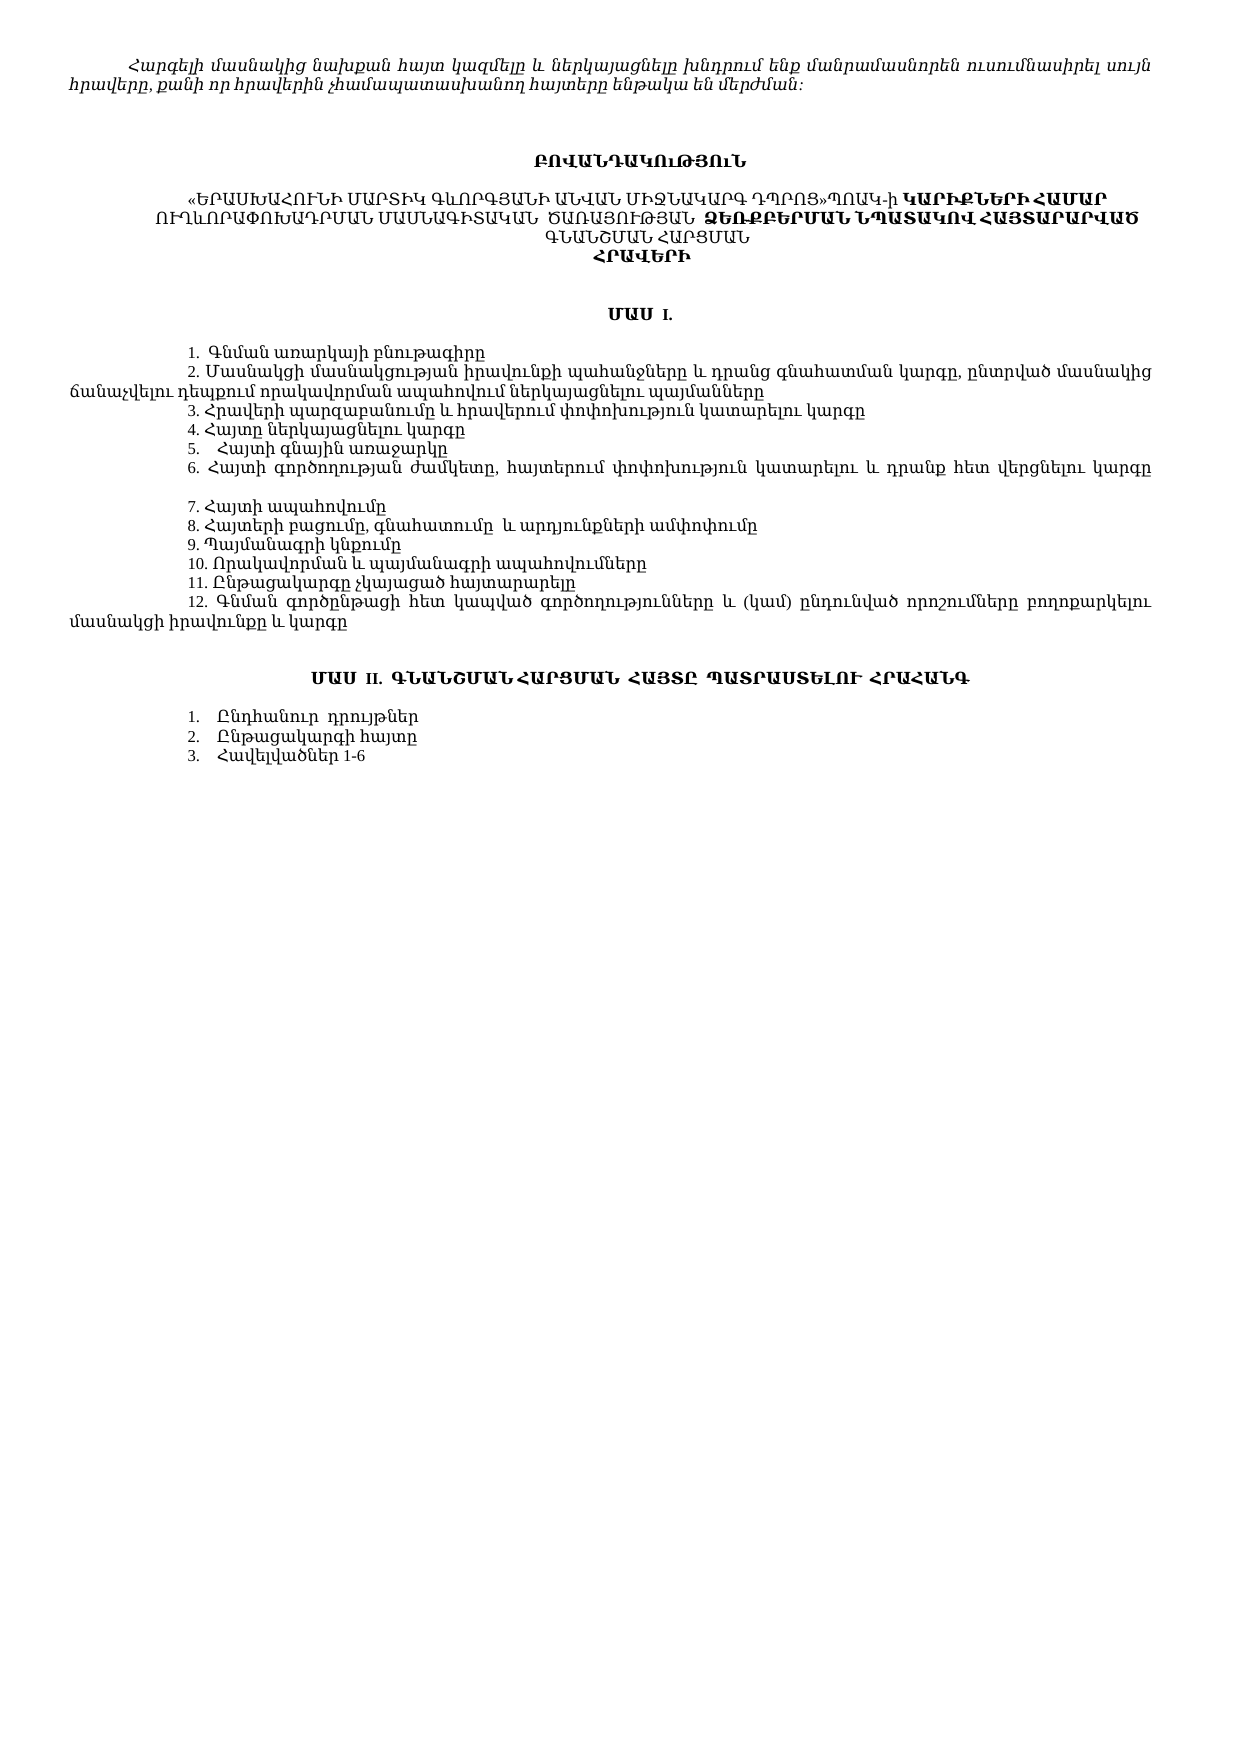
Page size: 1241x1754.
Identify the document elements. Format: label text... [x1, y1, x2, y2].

text 5. Հայտի գնային առաջարկը [69, 439, 1152, 458]
text 1. Գնման առարկայի բնութագիրը [69, 343, 1152, 362]
text 11. Ընթացակարգը չկայացած հայտարարելը [69, 573, 1152, 592]
text 6. Հայտի գործողության ժամկետը, հայտերում փոփոխություն կատարելու և դրանք հետ վերցնելու կարգը [69, 458, 1152, 496]
text 3. Հրավերի պարզաբանումը և հրավերում փոփոխություն կատարելու կարգը [69, 401, 1152, 420]
text 2. Ընթացակարգի հայտը [69, 726, 1152, 746]
text 2. Մասնակցի մասնակցության իրավունքի պահանջները և դրանց գնահատման կարգը, ընտրված մասնակից ճանաչվելու դեպքում որակավորման ապահովում ներկայացնելու պայմանները [69, 362, 1152, 401]
text 7. Հայտի ապահովումը [69, 496, 1152, 516]
text 9. Պայմանագրի կնքումը [69, 535, 1152, 554]
text ԲՈՎԱՆԴԱԿՈւԹՅՈւՆ [69, 151, 1152, 171]
text ՄԱՍ II. ԳՆԱՆՇՄԱՆ ՀԱՐՑՄԱՆ ՀԱՅՏԸ ՊԱՏՐԱՍՏԵԼՈՒ ՀՐԱՀԱՆԳ [69, 669, 1152, 688]
text ՀՐԱՎԵՐԻ [69, 247, 1152, 266]
text ՄԱՍ I. [69, 305, 1152, 324]
text 8. Հայտերի բացումը, գնահատումը և արդյունքների ամփոփումը [69, 516, 1152, 535]
text 4. Հայտը ներկայացնելու կարգը [69, 420, 1152, 439]
text 3. Հավելվածներ 1-6 [69, 746, 1152, 765]
text Հարգելի մասնակից նախքան հայտ կազմելը և ներկայացնելը խնդրում ենք մանրամասնորեն ուսումնասիրել սույն հրավերը, քանի որ հրավերին չհամապատասխանող հայտերը ենթակա են մերժման: [69, 56, 1152, 94]
text 1. Ընդհանուր դրույթներ [69, 707, 1152, 726]
text 12. Գնման գործընթացի հետ կապված գործողությունները և (կամ) ընդունված որոշումները բողոքարկելու մասնակցի իրավունքը և կարգը [69, 592, 1152, 631]
text «ԵՐԱՍԽԱՀՈՒՆԻ ՄԱՐՏԻԿ ԳևՈՐԳՅԱՆԻ ԱՆՎԱՆ ՄԻՋՆԱԿԱՐԳ ԴՊՐՈՑ»ՊՈԱԿ-ի ԿԱՐԻՔՆԵՐԻ ՀԱՄԱՐ ՈՒՂևՈՐԱՓՈԽԱԴՐՄԱՆ ՄԱՍՆԱԳԻՏԱԿԱՆ ԾԱՌԱՅՈՒԹՅԱՆ ՁԵՌՔԲԵՐՄԱՆ ՆՊԱՏԱԿՈՎ ՀԱՅՏԱՐԱՐՎԱԾ ԳՆԱՆՇՄԱՆ ՀԱՐՑՄԱՆ [143, 190, 1152, 247]
text 10. Որակավորման և պայմանագրի ապահովումները [69, 554, 1152, 573]
